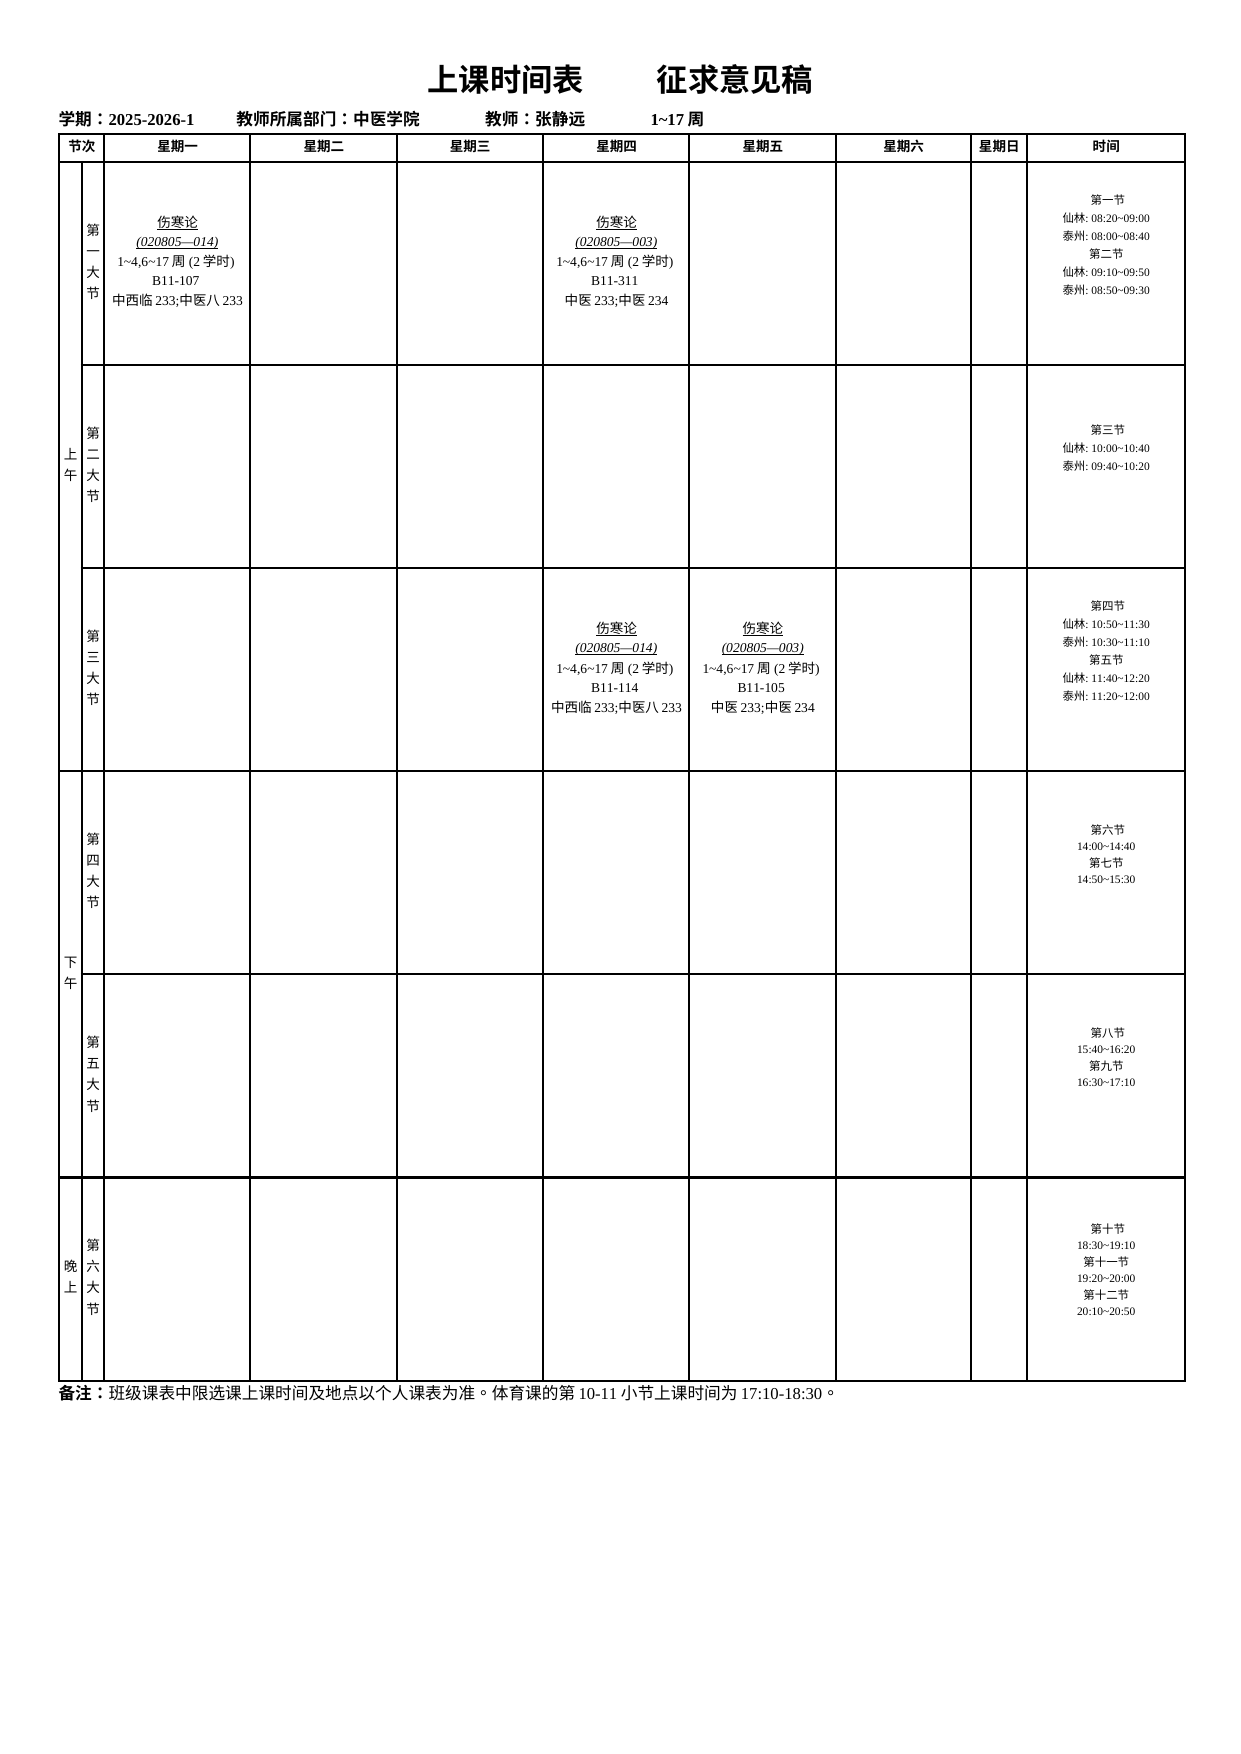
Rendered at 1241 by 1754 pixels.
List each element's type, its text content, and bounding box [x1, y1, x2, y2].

table_cell 伤寒论 (020805—003) 1~4,6~17周 (2学时) B11-311 中医233;中医234 [544, 163, 688, 364]
table_cell [398, 1179, 542, 1379]
table_cell [972, 772, 1026, 973]
table_cell [105, 772, 249, 973]
table_cell [690, 772, 835, 973]
table_cell 第四节 仙林: 10:50~11:30 泰州: 10:30~11:10 第五节 仙林: 11:40~12:20 泰州: 11:20~12:00 [1028, 569, 1184, 770]
table_cell [398, 772, 542, 973]
table_cell [105, 366, 249, 567]
table_cell [544, 772, 688, 973]
table_cell 第三大节 [83, 569, 103, 770]
table_cell [251, 975, 396, 1176]
table_header 星期日 [972, 135, 1026, 161]
table_cell 下午 [60, 772, 81, 1176]
table_cell 上午 [60, 163, 81, 770]
table_cell [251, 366, 396, 567]
table_header 节次 [60, 135, 103, 161]
table_cell [105, 1179, 249, 1379]
table_cell [837, 975, 970, 1176]
table_cell [972, 366, 1026, 567]
table_cell 伤寒论 (020805—003) 1~4,6~17周 (2学时) B11-105 中医233;中医234 [690, 569, 835, 770]
table_cell 第一节 仙林: 08:20~09:00 泰州: 08:00~08:40 第二节 仙林: 09:10~09:50 泰州: 08:50~09:30 [1028, 163, 1184, 364]
table_cell [251, 163, 396, 364]
table_cell [690, 163, 835, 364]
table_cell [837, 569, 970, 770]
table_cell [690, 975, 835, 1176]
table_cell [251, 1179, 396, 1379]
table_cell [972, 163, 1026, 364]
table_cell [398, 366, 542, 567]
table_cell [837, 772, 970, 973]
table_header 星期一 [105, 135, 249, 161]
table_cell [398, 569, 542, 770]
table_cell [105, 569, 249, 770]
table_cell [398, 975, 542, 1176]
text 备注：班级课表中限选课上课时间及地点以个人课表为准。体育课的第10-11小节上课时间为17:10-18:30。 [58, 1382, 1182, 1404]
table_cell [105, 975, 249, 1176]
table_cell [251, 772, 396, 973]
table_cell [972, 569, 1026, 770]
table_cell 晚上 [60, 1179, 81, 1379]
table_header 星期三 [398, 135, 542, 161]
table_cell [837, 163, 970, 364]
table_header 星期二 [251, 135, 396, 161]
table_header 星期六 [837, 135, 970, 161]
table_cell [398, 163, 542, 364]
table_header 星期四 [544, 135, 688, 161]
table_cell [972, 1179, 1026, 1379]
table_cell [837, 366, 970, 567]
table_cell 第四大节 [83, 772, 103, 973]
table_cell [690, 1179, 835, 1379]
table_cell 第八节 15:40~16:20 第九节 16:30~17:10 [1028, 975, 1184, 1176]
table_cell 第三节 仙林: 10:00~10:40 泰州: 09:40~10:20 [1028, 366, 1184, 567]
table_cell 第六大节 [83, 1179, 103, 1379]
table_cell 伤寒论 (020805—014) 1~4,6~17周 (2学时) B11-114 中西临233;中医八233 [544, 569, 688, 770]
text 学期：2025-2026-1 教师所属部门：中医学院 教师：张静远 1~17周 [58, 107, 1182, 130]
table_cell 第二大节 [83, 366, 103, 567]
table_cell 第六节 14:00~14:40 第七节 14:50~15:30 [1028, 772, 1184, 973]
table_header 时间 [1028, 135, 1184, 161]
table_cell [544, 975, 688, 1176]
table_cell 伤寒论 (020805—014) 1~4,6~17周 (2学时) B11-107 中西临233;中医八233 [105, 163, 249, 364]
table_header 星期五 [690, 135, 835, 161]
table_cell [690, 366, 835, 567]
table_cell [837, 1179, 970, 1379]
table_cell [251, 569, 396, 770]
table_cell [544, 1179, 688, 1379]
table_cell 第十节 18:30~19:10 第十一节 19:20~20:00 第十二节 20:10~20:50 [1028, 1179, 1184, 1379]
text 上课时间表 征求意见稿 [58, 58, 1182, 101]
table_cell 第一大节 [83, 163, 103, 364]
table_cell 第五大节 [83, 975, 103, 1176]
table_cell [544, 366, 688, 567]
table_cell [972, 975, 1026, 1176]
